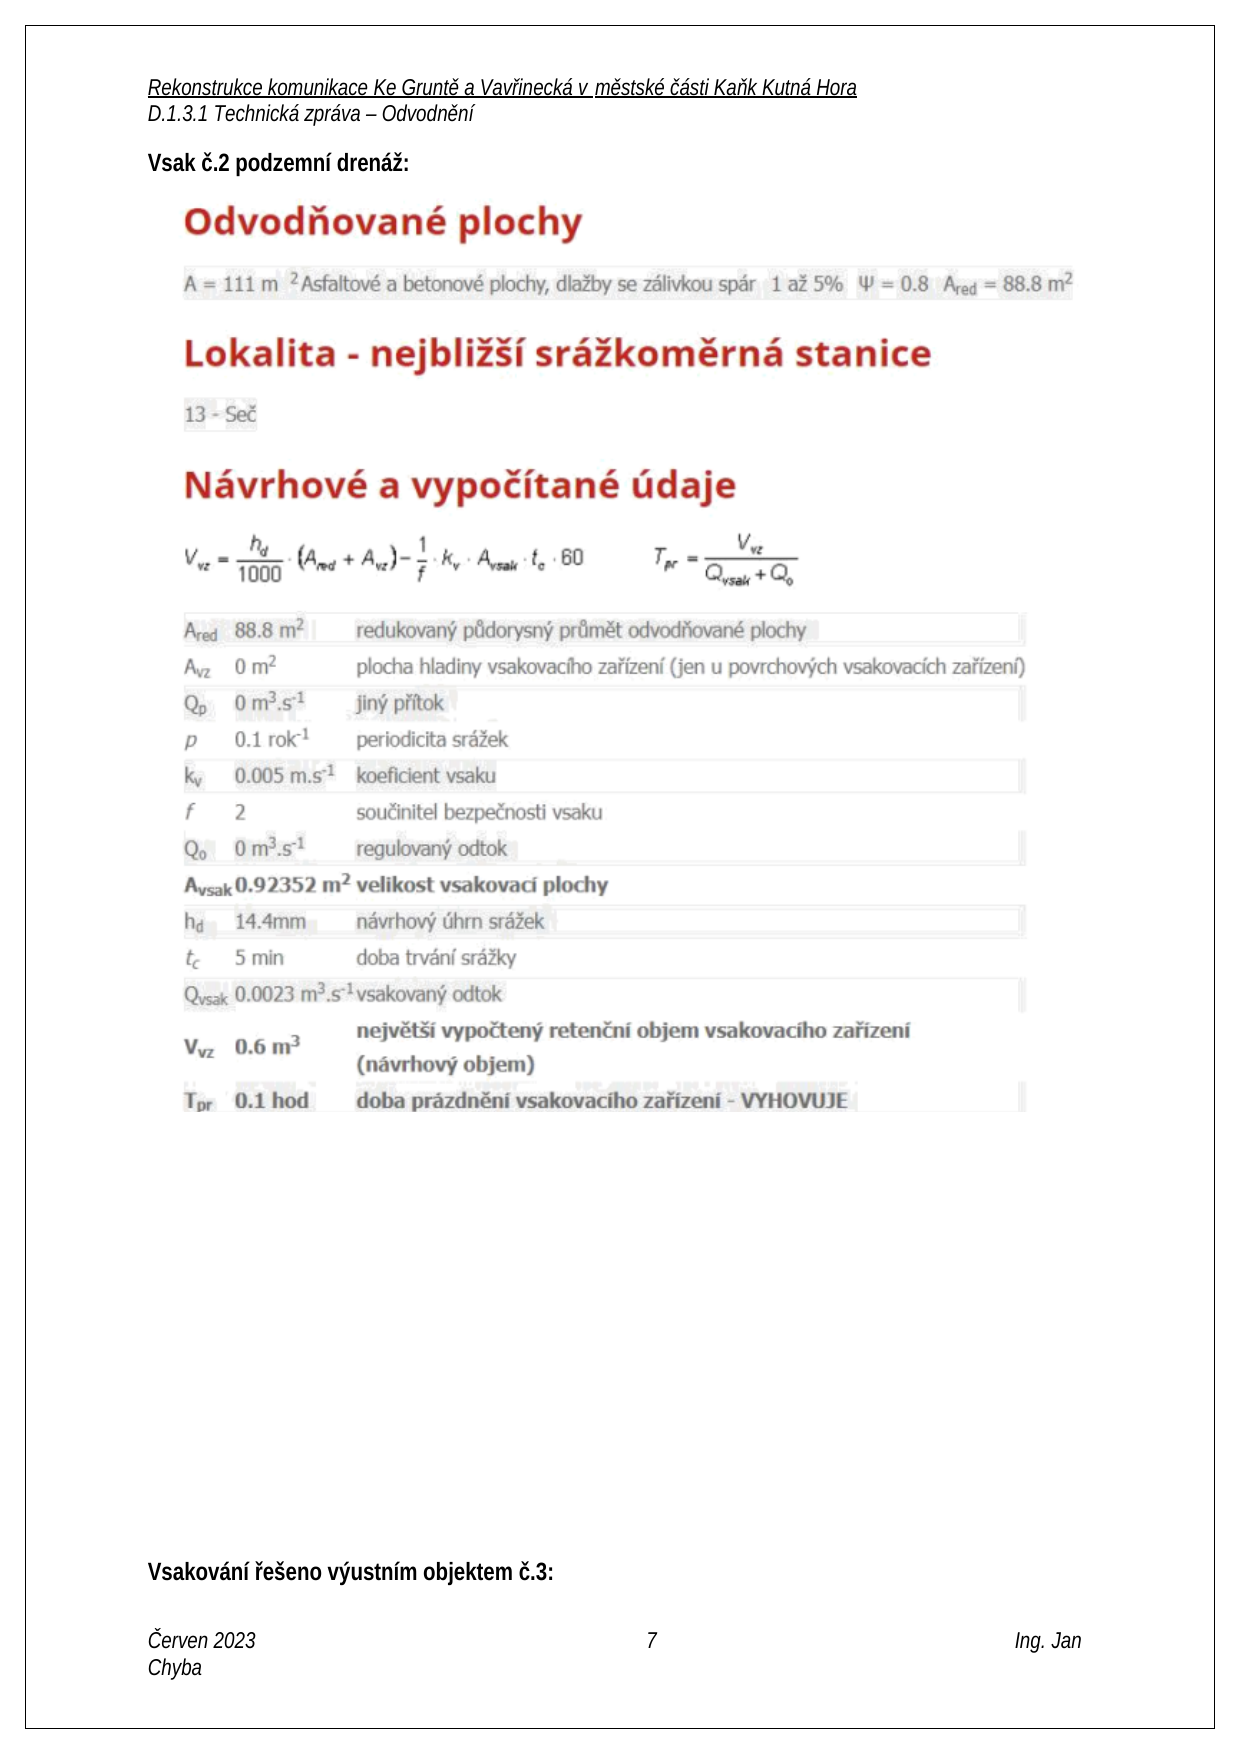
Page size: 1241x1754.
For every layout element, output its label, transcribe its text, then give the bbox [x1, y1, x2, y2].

text Vsak č.2 podzemní drenáž: [148, 148, 1093, 176]
picture [147, 187, 1088, 1109]
text Vsakování řešeno výustním objektem č.3: [148, 1557, 1092, 1586]
